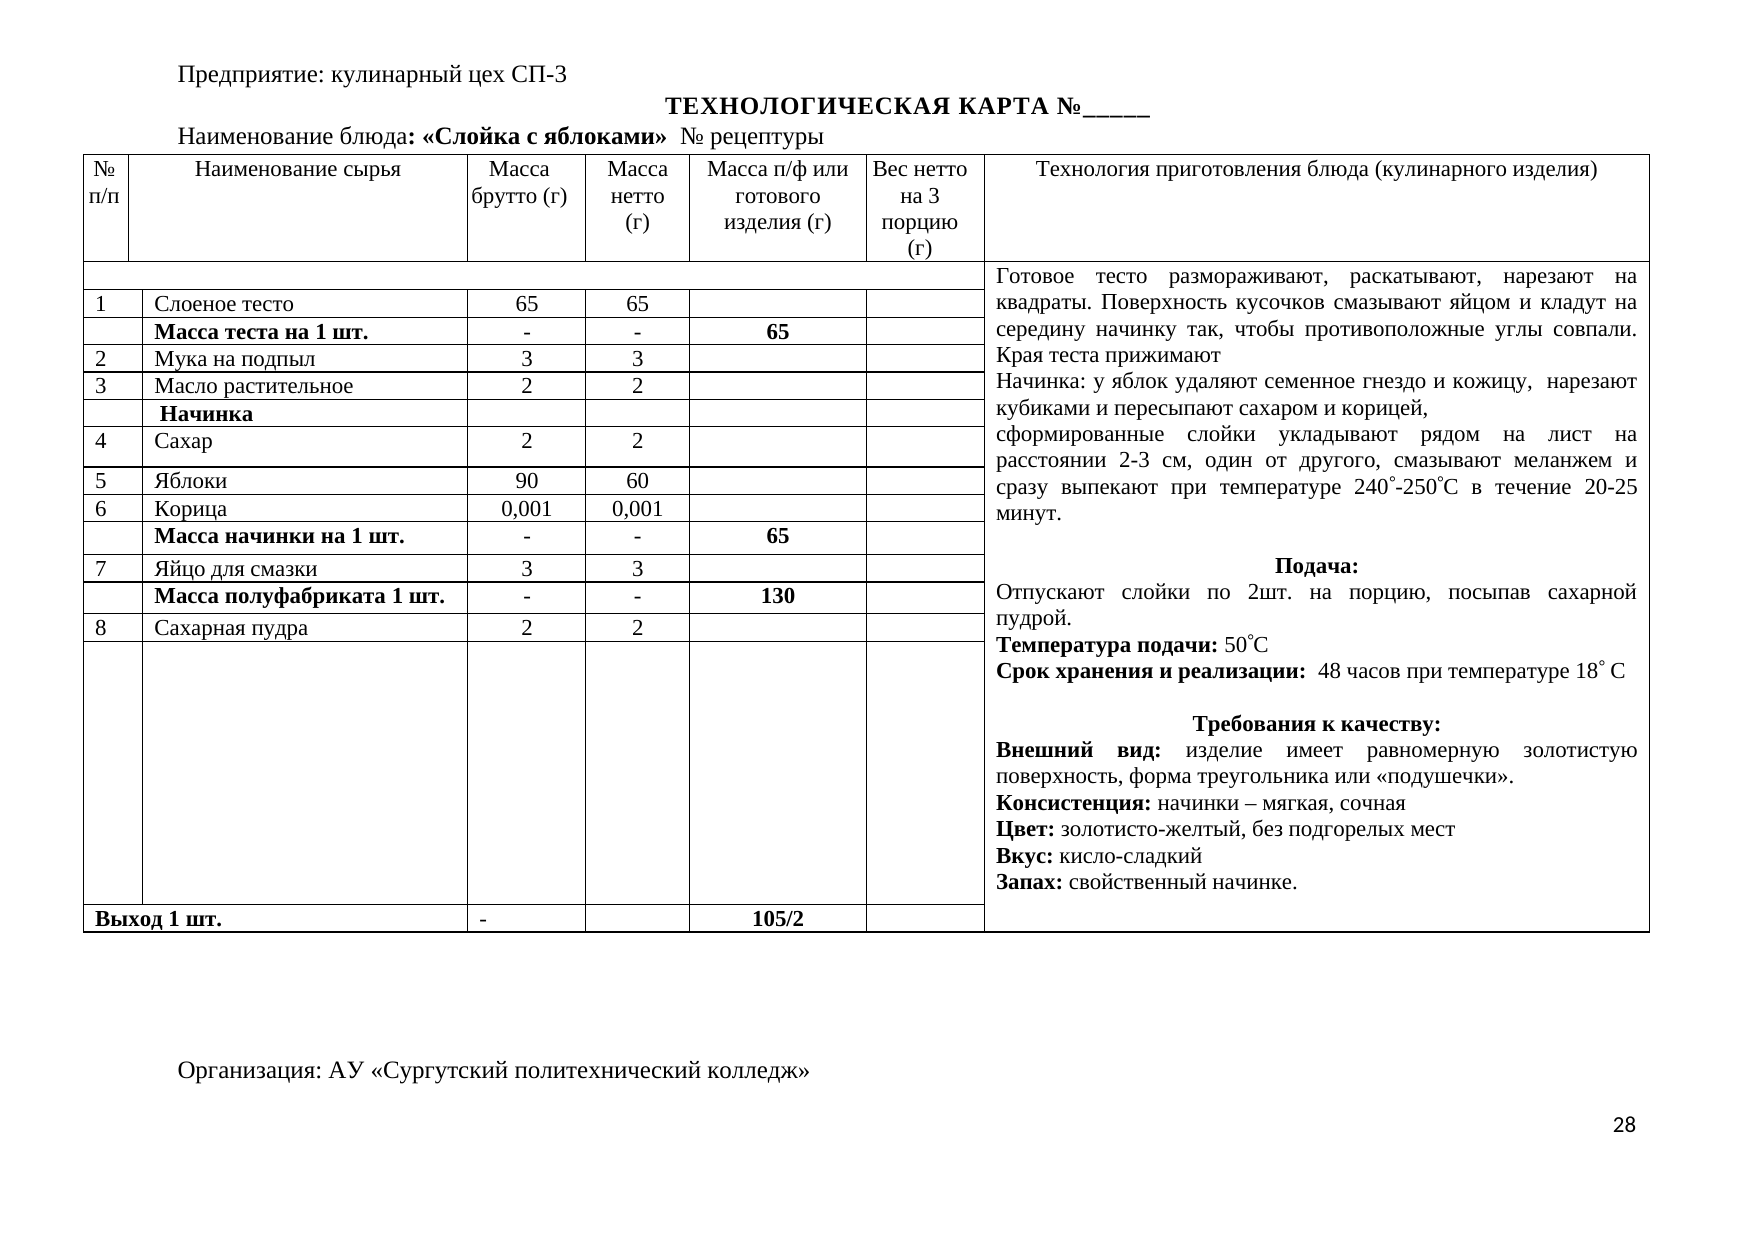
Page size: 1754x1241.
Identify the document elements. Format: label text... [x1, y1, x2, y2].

table_cell Сахар [143, 427, 467, 466]
table_cell [84, 262, 984, 289]
table_cell 90 [468, 468, 585, 494]
table_cell [867, 555, 984, 581]
table_cell [867, 583, 984, 613]
table_cell [690, 373, 866, 399]
table_cell 2 [586, 373, 689, 399]
table_cell 65 [690, 318, 866, 344]
table_cell [586, 905, 689, 931]
table_cell - [586, 583, 689, 613]
table_header Масса нетто (г) [586, 155, 689, 261]
table_cell 2 [468, 373, 585, 399]
table_cell [468, 400, 585, 426]
table_cell 1 [84, 290, 142, 317]
table_cell Сахарная пудра [143, 614, 467, 641]
table_cell [867, 290, 984, 317]
table_cell - [586, 318, 689, 344]
table_cell [586, 642, 689, 904]
table_header № п/п [84, 155, 128, 261]
table_cell [867, 905, 984, 931]
table_cell [586, 400, 689, 426]
table_cell [690, 427, 866, 466]
table_cell [690, 468, 866, 494]
table_cell - [468, 318, 585, 344]
table_cell [84, 522, 142, 554]
table_cell - [468, 583, 585, 613]
table_cell 130 [690, 583, 866, 613]
table_cell [867, 614, 984, 641]
table_cell [468, 642, 585, 904]
table_cell Начинка [143, 400, 467, 426]
table_cell [867, 318, 984, 344]
table_header Масса п/ф или готового изделия (г) [690, 155, 866, 261]
table_cell [690, 555, 866, 581]
table_cell 2 [468, 427, 585, 466]
table_cell 6 [84, 495, 142, 521]
text Предприятие: кулинарный цех СП-3 [177, 59, 1636, 88]
table_cell [867, 427, 984, 466]
table_cell [867, 522, 984, 554]
table_header Наименование сырья [129, 155, 467, 261]
table_cell [84, 400, 142, 426]
table_header Технология приготовления блюда (кулинарного изделия) [985, 155, 1649, 261]
table_cell 65 [690, 522, 866, 554]
table_header Вес нетто на 3 порцию (г) [867, 155, 984, 261]
table_cell [143, 642, 467, 904]
table_cell 8 [84, 614, 142, 641]
text ТЕХНОЛОГИЧЕСКАЯ КАРТА №_____ [665, 88, 1636, 121]
table_cell 4 [84, 427, 142, 466]
table_cell Корица [143, 495, 467, 521]
table_cell - [468, 522, 585, 554]
table_cell - [586, 522, 689, 554]
table_cell 105/2 [690, 905, 866, 931]
table_cell 3 [586, 345, 689, 371]
table_cell Яблоки [143, 468, 467, 494]
table_cell Яйцо для смазки [143, 555, 467, 581]
table_cell [867, 468, 984, 494]
table_cell [690, 290, 866, 317]
table_cell 2 [468, 614, 585, 641]
table_cell 5 [84, 468, 142, 494]
text Организация: АУ «Сургутский политехнический колледж» [177, 1048, 1636, 1087]
table_cell 2 [586, 614, 689, 641]
table_cell Масса полуфабриката 1 шт. [143, 583, 467, 613]
table_cell 3 [468, 555, 585, 581]
table_cell [690, 400, 866, 426]
table_cell [84, 583, 142, 613]
table_cell Готовое тесто размораживают, раскатывают, нарезают на квадраты. Поверхность кусочков смазывают яйцом и кладут на середину начинку так, чтобы противоположные углы совпали. Края теста прижимают Начинка: у яблок удаляют семенное гнездо и кожицу, нарезают кубиками и пересыпают сахаром и корицей, сформированные слойки укладывают рядом на лист на расстоянии 2-3 см, один от другого, смазывают меланжем и сразу выпекают при температуре 240-250С в течение 20-25 минут. Подача: Отпускают слойки по 2шт. на порцию, посыпав сахарной пудрой. Температура подачи: 50С Срок хранения и реализации: 48 часов при температуре 18 С Требования к качеству: Внешний вид: изделие имеет равномерную золотистую поверхность, форма треугольника или «подушечки». Консистенция: начинки – мягкая, сочная Цвет: золотисто-желтый, без подгорелых мест Вкус: кисло-сладкий Запах: свойственный начинке. [985, 262, 1649, 931]
table_cell [84, 642, 142, 904]
table_cell Масса начинки на 1 шт. [143, 522, 467, 554]
table_cell [867, 400, 984, 426]
table_cell Слоеное тесто [143, 290, 467, 317]
table_cell 3 [468, 345, 585, 371]
table_cell [690, 642, 866, 904]
table_cell 65 [468, 290, 585, 317]
table_cell 65 [586, 290, 689, 317]
table_cell - [468, 905, 585, 931]
table_cell 7 [84, 555, 142, 581]
table_cell Мука на подпыл [143, 345, 467, 371]
table_cell [867, 373, 984, 399]
table_cell [690, 614, 866, 641]
table_cell 0,001 [468, 495, 585, 521]
table_cell 0,001 [586, 495, 689, 521]
table_cell 3 [586, 555, 689, 581]
table_cell [867, 642, 984, 904]
table_cell [84, 318, 142, 344]
table_cell 3 [84, 373, 142, 399]
table_cell Выход 1 шт. [84, 905, 467, 931]
table_cell Масло растительное [143, 373, 467, 399]
table_cell 60 [586, 468, 689, 494]
table_cell 2 [84, 345, 142, 371]
table_cell [690, 345, 866, 371]
table_cell [690, 495, 866, 521]
text Наименование блюда: «Слойка с яблоками» № рецептуры [177, 121, 1636, 150]
table_header Масса брутто (г) [468, 155, 585, 261]
table_cell [867, 345, 984, 371]
table_cell 2 [586, 427, 689, 466]
table_cell [867, 495, 984, 521]
table_cell Масса теста на 1 шт. [143, 318, 467, 344]
